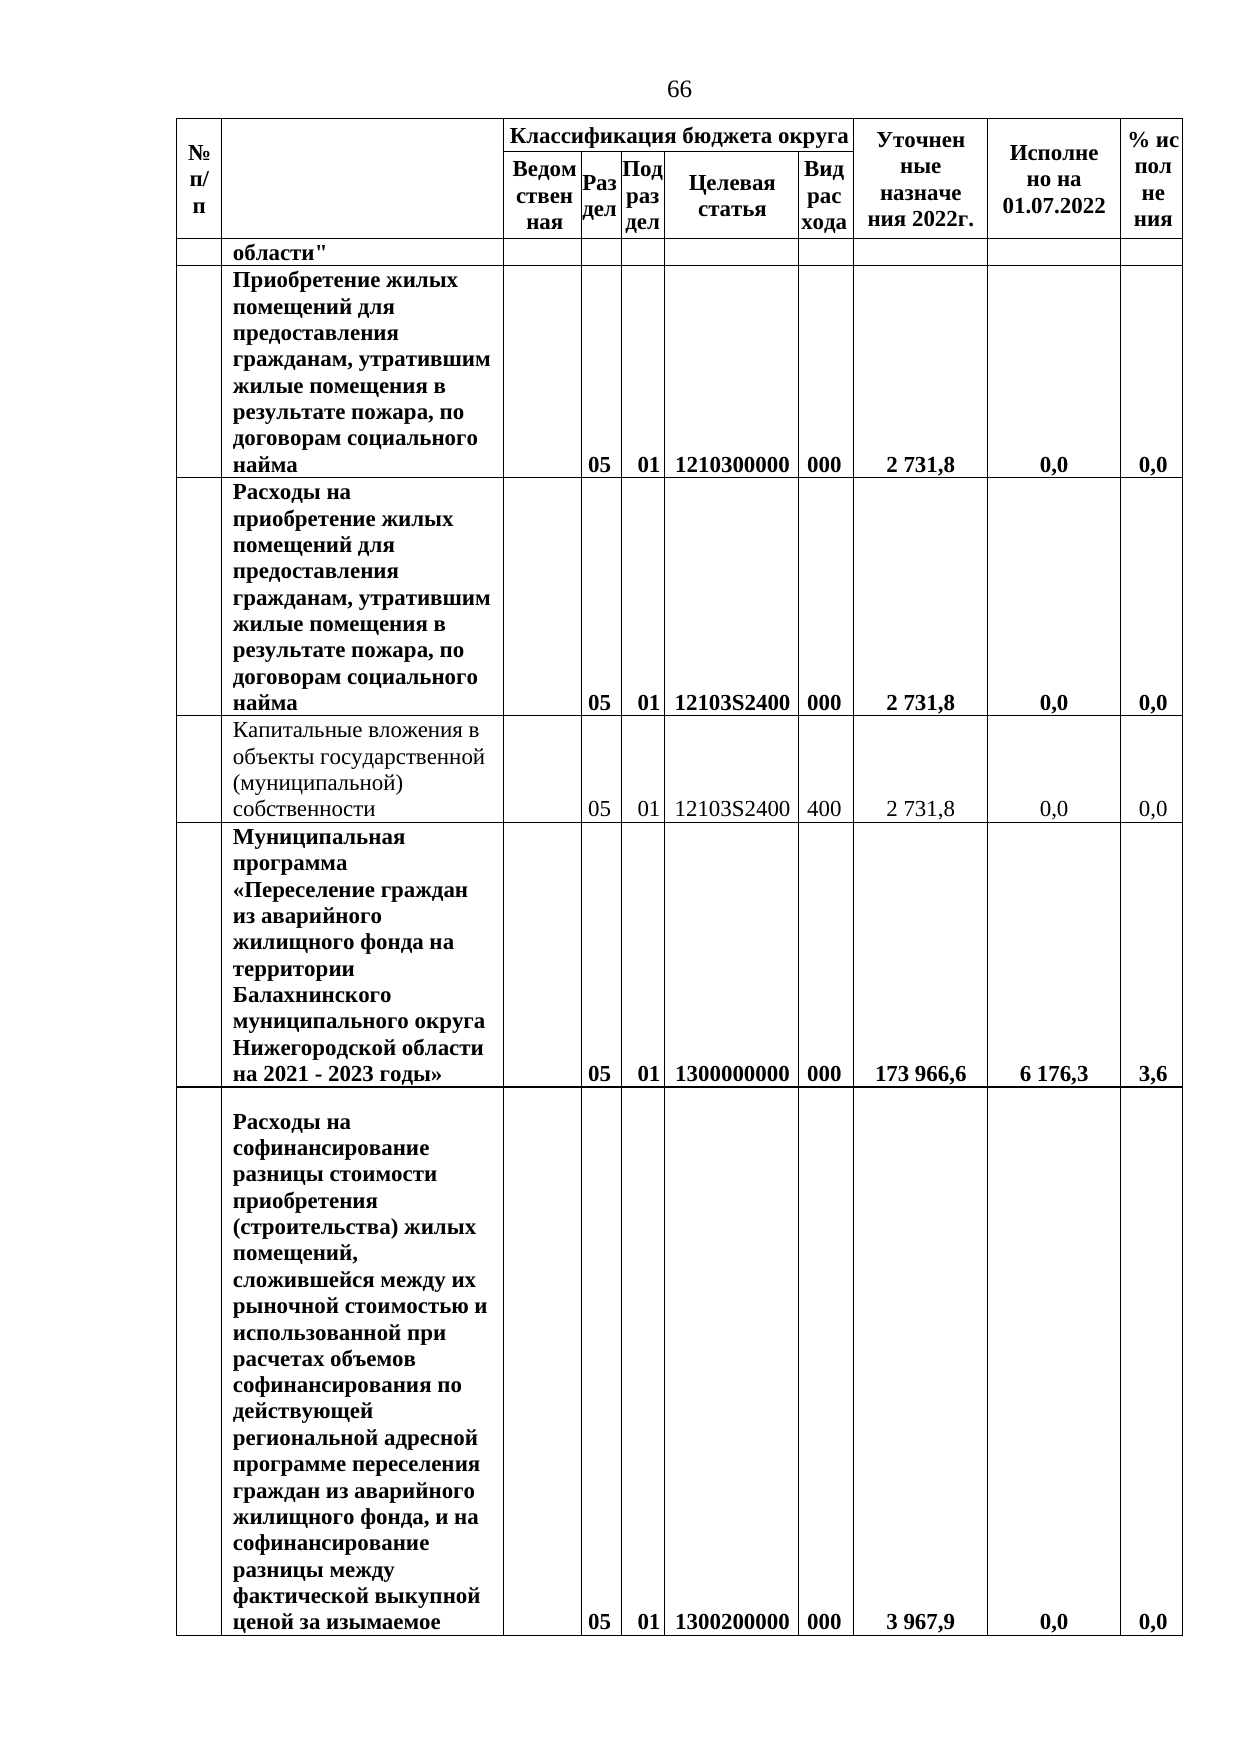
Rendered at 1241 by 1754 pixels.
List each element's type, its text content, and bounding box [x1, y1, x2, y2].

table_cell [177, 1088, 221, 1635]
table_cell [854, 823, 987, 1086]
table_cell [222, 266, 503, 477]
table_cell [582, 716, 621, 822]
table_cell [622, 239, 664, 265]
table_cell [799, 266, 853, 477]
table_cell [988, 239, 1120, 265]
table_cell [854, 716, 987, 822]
table_cell Раз дел [582, 152, 621, 238]
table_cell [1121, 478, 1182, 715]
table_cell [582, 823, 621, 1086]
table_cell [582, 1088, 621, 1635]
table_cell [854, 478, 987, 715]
table_header Исполне но на 01.07.2022 [988, 119, 1120, 238]
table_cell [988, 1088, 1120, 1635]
table_cell Целевая статья [665, 152, 798, 238]
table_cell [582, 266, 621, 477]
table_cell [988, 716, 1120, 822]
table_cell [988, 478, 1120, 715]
table_header Уточнен ные назначе ния 2022г. [854, 119, 987, 238]
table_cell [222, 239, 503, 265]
table_cell Под раздел [622, 152, 664, 238]
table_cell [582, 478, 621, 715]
table_header [222, 119, 503, 238]
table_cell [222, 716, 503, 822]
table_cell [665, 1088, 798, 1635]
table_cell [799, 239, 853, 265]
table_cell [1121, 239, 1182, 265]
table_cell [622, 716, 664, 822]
table_header №п/п [177, 119, 221, 238]
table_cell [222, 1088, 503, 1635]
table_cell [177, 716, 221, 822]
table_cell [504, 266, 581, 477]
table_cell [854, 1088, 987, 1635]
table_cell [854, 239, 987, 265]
table_header % ис пол не ния [1121, 119, 1182, 238]
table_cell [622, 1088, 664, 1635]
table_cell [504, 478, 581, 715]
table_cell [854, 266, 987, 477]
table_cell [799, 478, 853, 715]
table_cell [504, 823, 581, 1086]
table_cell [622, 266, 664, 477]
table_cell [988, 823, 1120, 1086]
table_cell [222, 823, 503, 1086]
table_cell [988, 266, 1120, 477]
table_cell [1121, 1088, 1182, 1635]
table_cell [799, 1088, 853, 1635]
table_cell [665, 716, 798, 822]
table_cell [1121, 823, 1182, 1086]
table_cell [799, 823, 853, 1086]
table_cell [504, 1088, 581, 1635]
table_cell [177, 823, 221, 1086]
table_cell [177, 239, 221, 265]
table_cell Ведом ствен ная [504, 152, 581, 238]
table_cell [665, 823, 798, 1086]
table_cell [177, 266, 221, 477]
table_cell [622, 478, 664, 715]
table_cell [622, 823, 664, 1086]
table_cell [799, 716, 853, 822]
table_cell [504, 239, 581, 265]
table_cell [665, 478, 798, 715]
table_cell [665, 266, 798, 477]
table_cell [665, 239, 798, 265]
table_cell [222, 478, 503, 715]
table_cell Вид рас хода [799, 152, 853, 238]
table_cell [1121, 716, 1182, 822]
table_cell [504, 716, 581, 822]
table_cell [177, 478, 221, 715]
table_header Классификация бюджета округа [504, 119, 853, 151]
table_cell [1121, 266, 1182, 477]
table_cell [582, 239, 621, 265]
